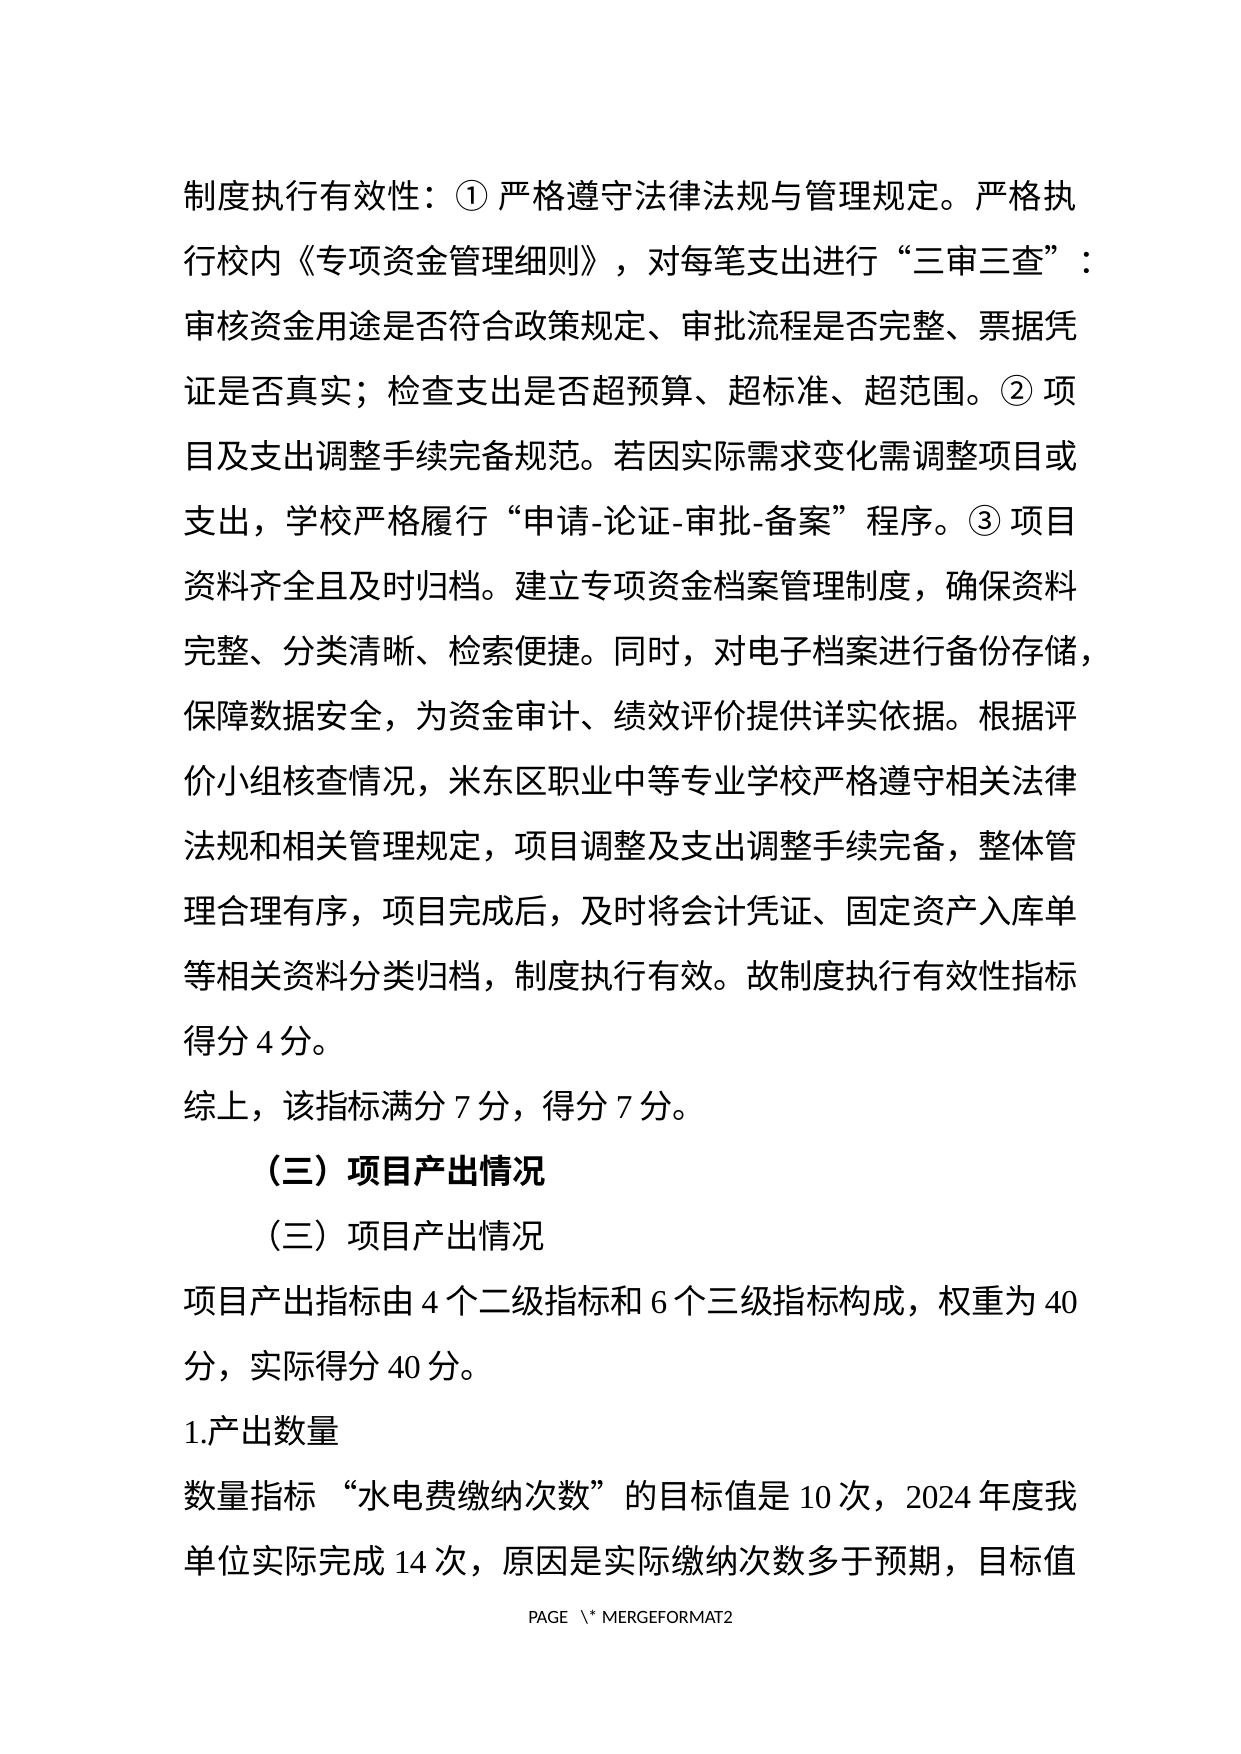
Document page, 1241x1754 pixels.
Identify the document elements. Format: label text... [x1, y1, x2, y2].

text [183, 1202, 1078, 1592]
text （三）项目产出情况 [183, 1137, 1078, 1202]
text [183, 162, 1078, 1137]
